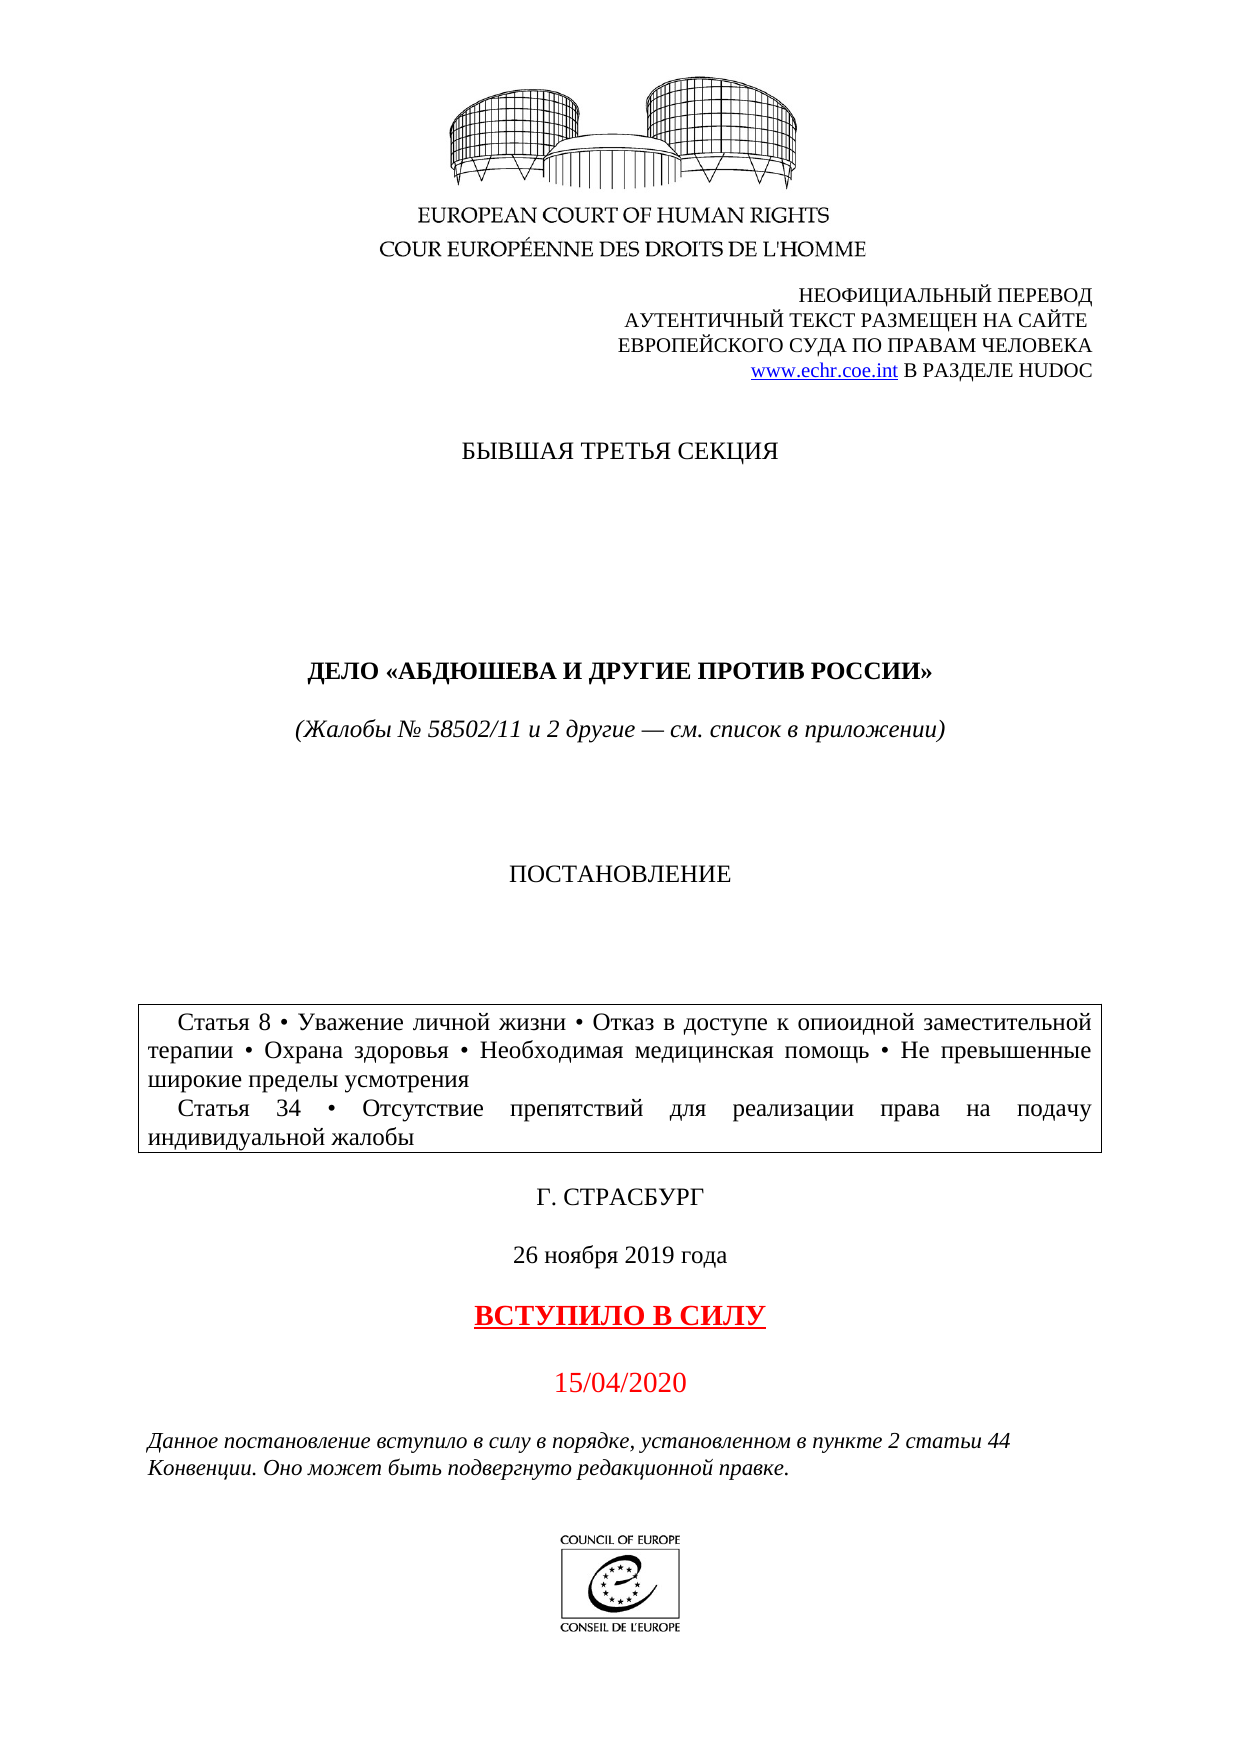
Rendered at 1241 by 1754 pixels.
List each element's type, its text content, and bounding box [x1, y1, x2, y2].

text 15/04/2020 [148, 1365, 1092, 1399]
text www.echr.coe.int В РАЗДЕЛЕ HUDOC [148, 358, 1092, 383]
text Г. СТРАСБУРГ [148, 1182, 1092, 1211]
picture [379, 76, 866, 257]
title БЫВШАЯ ТРЕТЬЯ СЕКЦИЯ [148, 436, 1092, 465]
text Статья 34 • Отсутствие препятствий для реализации права на подачу индивидуальной жалобы [139, 1090, 1101, 1152]
picture [560, 1535, 680, 1632]
text Данное постановление вступило в силу в порядке, установленном в пункте 2 статьи 44 Конвенции. Оно может быть подвергнуто редакционной правке. [148, 1427, 1092, 1480]
text ПОСТАНОВЛЕНИЕ [148, 859, 1092, 888]
text НЕОФИЦИАЛЬНЫЙ ПЕРЕВОД [148, 283, 1092, 308]
title (Жалобы № 58502/11 и 2 другие — см. список в приложении) [148, 714, 1092, 743]
text Статья 8 • Уважение личной жизни • Отказ в доступе к опиоидной заместительной терапии • Охрана здоровья • Необходимая медицинская помощь • Не превышенные широкие пределы усмотрения [139, 1005, 1101, 1090]
text АУТЕНТИЧНЫЙ ТЕКСТ РАЗМЕЩЕН НА САЙТЕ ЕВРОПЕЙСКОГО СУДА ПО ПРАВАМ ЧЕЛОВЕКА [148, 308, 1092, 358]
text ВСТУПИЛО В СИЛУ [148, 1298, 1092, 1332]
text 26 ноября 2019 года [148, 1240, 1092, 1269]
title ДЕЛО «АБДЮШЕВА И ДРУГИЕ ПРОТИВ РОССИИ» [148, 656, 1092, 685]
